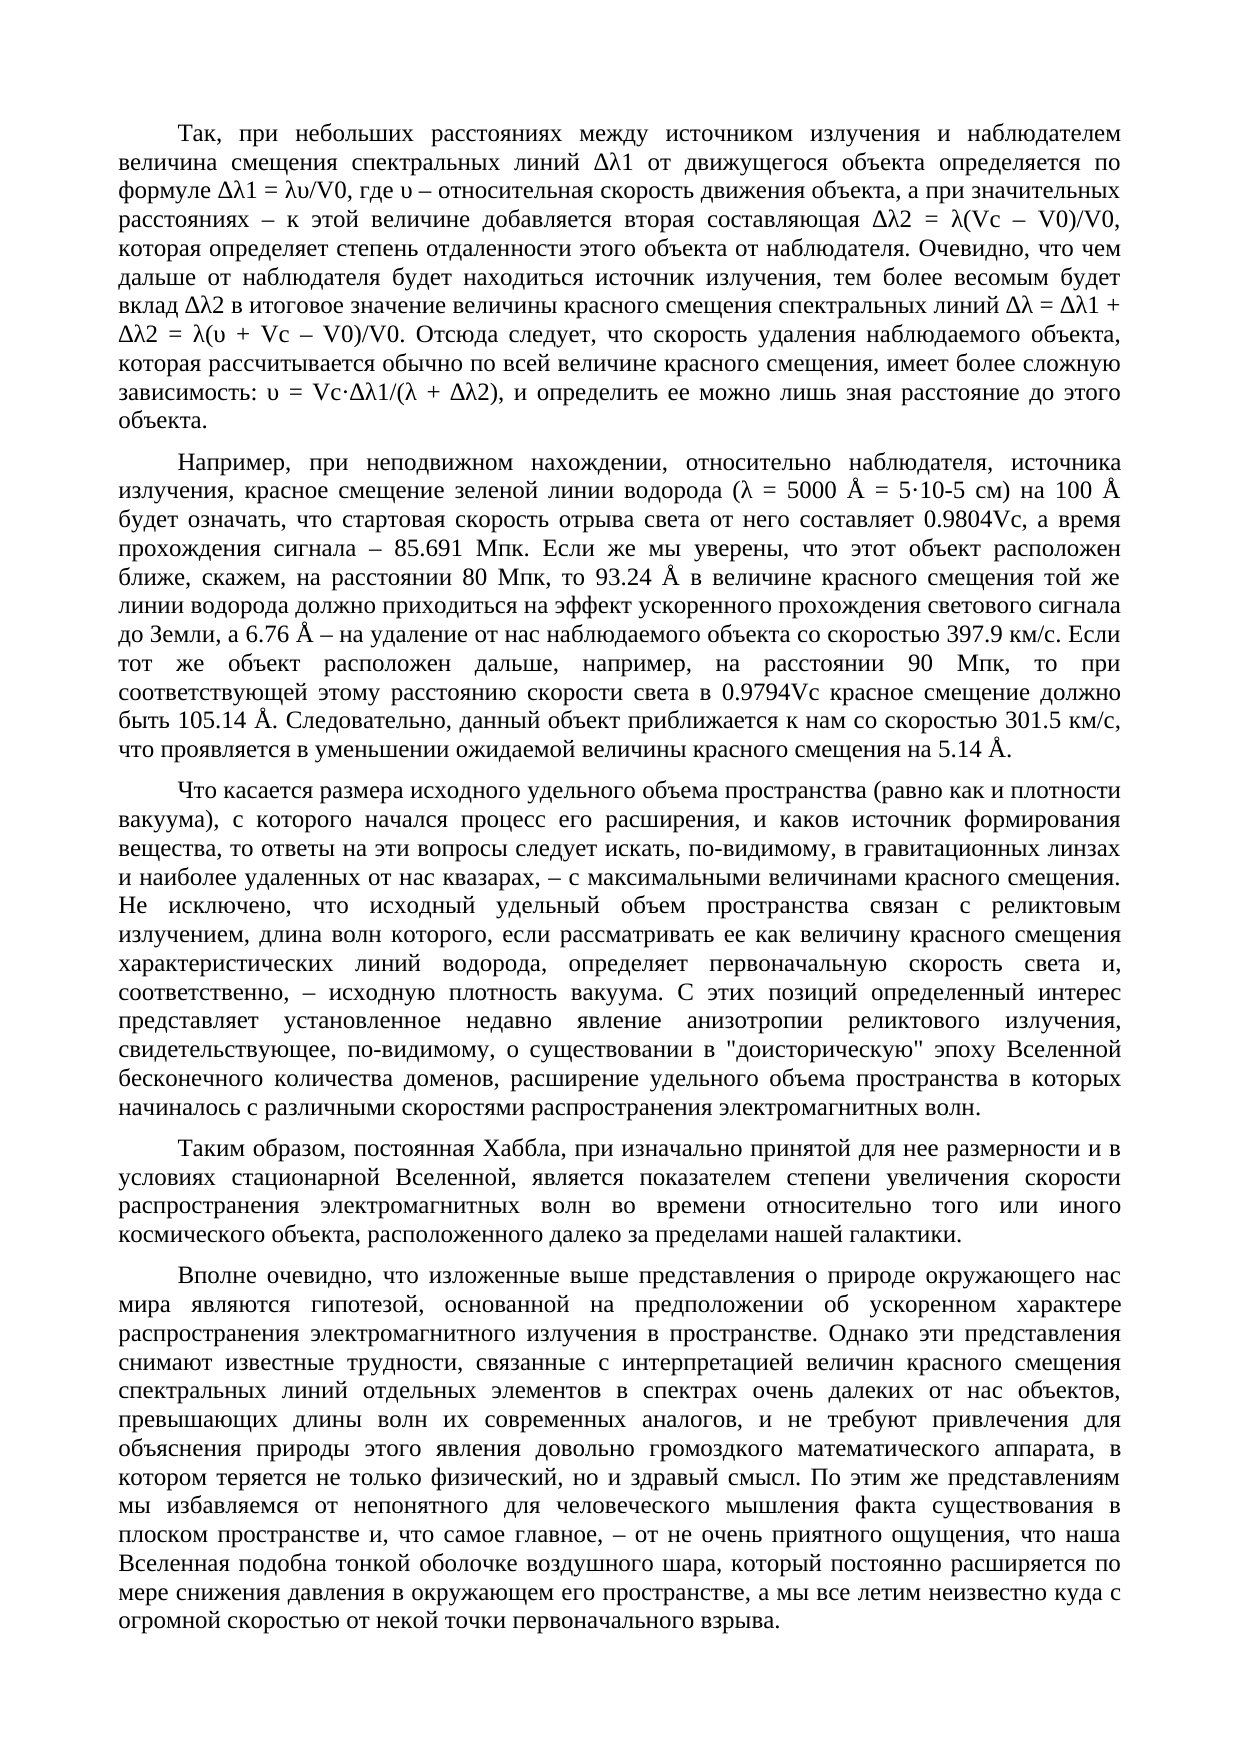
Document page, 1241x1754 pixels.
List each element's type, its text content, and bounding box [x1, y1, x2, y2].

text Что касается размера исходного удельного объема пространства (равно как и плотности вакуума), с которого начался процесс его расширения, и каков источник формирования вещества, то ответы на эти вопросы следует искать, по-видимому, в гравитационных линзах и наиболее удаленных от нас квазарах, – с максимальными величинами красного смещения. Не исключено, что исходный удельный объем пространства связан с реликтовым излучением, длина волн которого, если рассматривать ее как величину красного смещения характеристических линий водорода, определяет первоначальную скорость света и, соответственно, – исходную плотность вакуума. С этих позиций определенный интерес представляет установленное недавно явление анизотропии реликтового излучения, свидетельствующее, по-видимому, о существовании в "доисторическую" эпоху Вселенной бесконечного количества доменов, расширение удельного объема пространства в которых начиналось с различными скоростями распространения электромагнитных волн. [118, 776, 1122, 1121]
text Например, при неподвижном нахождении, относительно наблюдателя, источника излучения, красное смещение зеленой линии водорода (λ = 5000 Å = 5·10-5 см) на 100 Å будет означать, что стартовая скорость отрыва света от него составляет 0.9804Vc, а время прохождения сигнала – 85.691 Мпк. Если же мы уверены, что этот объект расположен ближе, скажем, на расстоянии 80 Мпк, то 93.24 Å в величине красного смещения той же линии водорода должно приходиться на эффект ускоренного прохождения светового сигнала до Земли, а 6.76 Å – на удаление от нас наблюдаемого объекта со скоростью 397.9 км/с. Если тот же объект расположен дальше, например, на расстоянии 90 Мпк, то при соответствующей этому расстоянию скорости света в 0.9794Vc красное смещение должно быть 105.14 Å. Следовательно, данный объект приближается к нам со скоростью 301.5 км/с, что проявляется в уменьшении ожидаемой величины красного смещения на 5.14 Å. [118, 447, 1122, 763]
text Так, при небольших расстояниях между источником излучения и наблюдателем величина смещения спектральных линий ∆λ1 от движущегося объекта определяется по формуле ∆λ1 = λυ/V0, где υ – относительная скорость движения объекта, а при значительных расстояниях – к этой величине добавляется вторая составляющая ∆λ2 = λ(Vc – V0)/V0, которая определяет степень отдаленности этого объекта от наблюдателя. Очевидно, что чем дальше от наблюдателя будет находиться источник излучения, тем более весомым будет вклад ∆λ2 в итоговое значение величины красного смещения спектральных линий ∆λ = ∆λ1 + ∆λ2 = λ(υ + Vc – V0)/V0. Отсюда следует, что скорость удаления наблюдаемого объекта, которая рассчитывается обычно по всей величине красного смещения, имеет более сложную зависимость: υ = Vc·∆λ1/(λ + ∆λ2), и определить ее можно лишь зная расстояние до этого объекта. [118, 118, 1122, 434]
text Вполне очевидно, что изложенные выше представления о природе окружающего нас мира являются гипотезой, основанной на предположении об ускоренном характере распространения электромагнитного излучения в пространстве. Однако эти представления снимают известные трудности, связанные с интерпретацией величин красного смещения спектральных линий отдельных элементов в спектрах очень далеких от нас объектов, превышающих длины волн их современных аналогов, и не требуют привлечения для объяснения природы этого явления довольно громоздкого математического аппарата, в котором теряется не только физический, но и здравый смысл. По этим же представлениям мы избавляемся от непонятного для человеческого мышления факта существования в плоском пространстве и, что самое главное, – от не очень приятного ощущения, что наша Вселенная подобна тонкой оболочке воздушного шара, который постоянно расширяется по мере снижения давления в окружающем его пространстве, а мы все летим неизвестно куда с огромной скоростью от некой точки первоначального взрыва. [118, 1261, 1122, 1634]
text Таким образом, постоянная Хаббла, при изначально принятой для нее размерности и в условиях стационарной Вселенной, является показателем степени увеличения скорости распространения электромагнитных волн во времени относительно того или иного космического объекта, расположенного далеко за пределами нашей галактики. [118, 1133, 1122, 1248]
